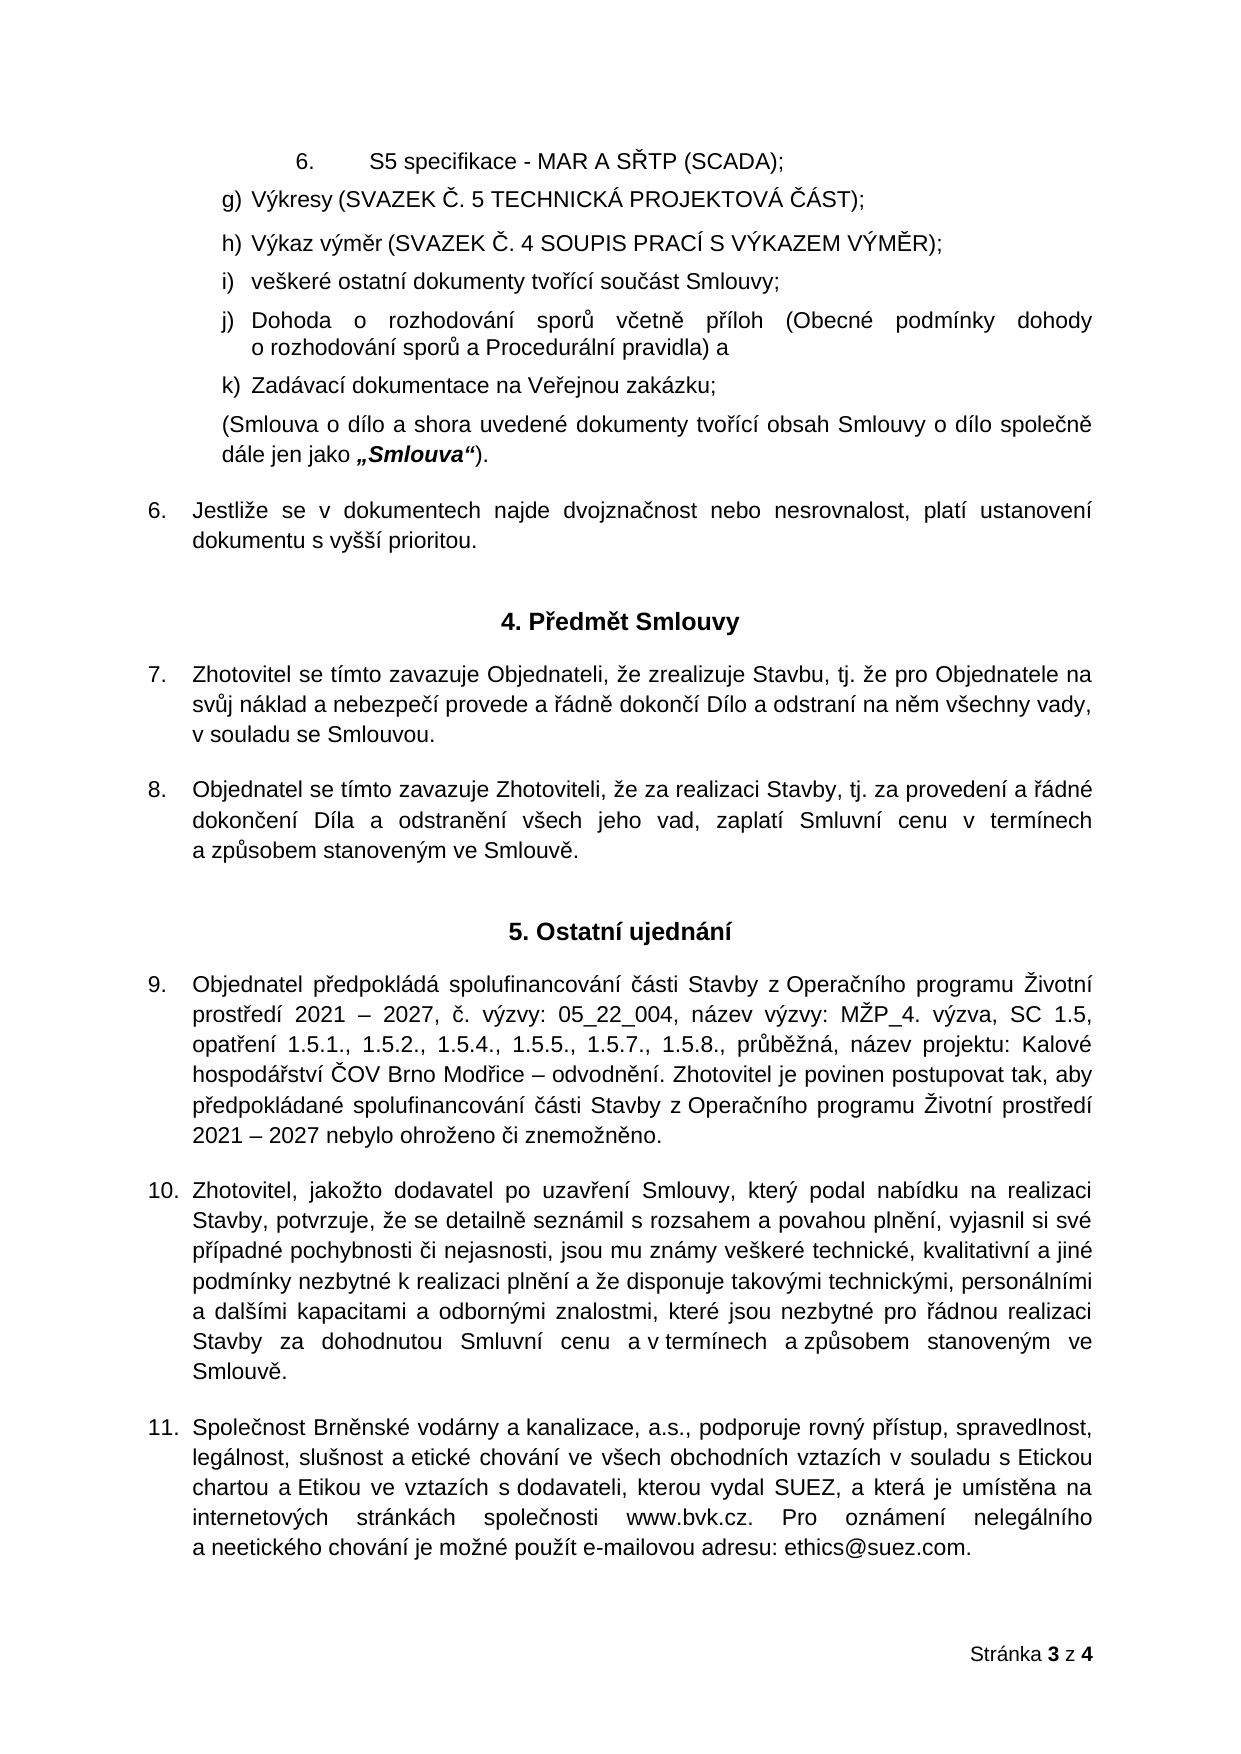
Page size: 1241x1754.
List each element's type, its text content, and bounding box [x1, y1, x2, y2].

text Jestliže se v dokumentech najde dvojznačnost nebo nesrovnalost, platí ustanovení dokumentu s vyšší prioritou. [148, 497, 1093, 553]
text Zadávací dokumentace na Veřejnou zakázku; [222, 372, 1093, 399]
text Zhotovitel se tímto zavazuje Objednateli, že zrealizuje Stavbu, tj. že pro Objednatele na svůj náklad a nebezpečí provede a řádně dokončí Dílo a odstraní na něm všechny vady, v souladu se Smlouvou. [148, 661, 1093, 748]
list (Smlouva o dílo a shora uvedené dokumenty tvořící obsah Smlouvy o dílo společně dále jen jako „Smlouva“). [222, 411, 1093, 468]
list 4. Předmět Smlouvy [148, 607, 1093, 636]
list 5. Ostatní ujednání [148, 917, 1093, 946]
text veškeré ostatní dokumenty tvořící součást Smlouvy; [222, 268, 1093, 295]
text Výkaz výměr (SVAZEK Č. 4 SOUPIS PRACÍ S VÝKAZEM VÝMĚR); [222, 229, 1093, 256]
text S5 specifikace - MAR A SŘTP (SCADA); [295, 148, 1093, 174]
text Objednatel se tímto zavazuje Zhotoviteli, že za realizaci Stavby, tj. za provedení a řádné dokončení Díla a odstranění všech jeho vad, zaplatí Smluvní cenu v termínech a způsobem stanoveným ve Smlouvě. [148, 776, 1093, 863]
text Společnost Brněnské vodárny a kanalizace, a.s., podporuje rovný přístup, spravedlnost, legálnost, slušnost a etické chování ve všech obchodních vztazích v souladu s Etickou chartou a Etikou ve vztazích s dodavateli, kterou vydal SUEZ, a která je umístěna na internetových stránkách společnosti www.bvk.cz. Pro oznámení nelegálního a neetického chování je možné použít e-mailovou adresu: ethics@suez.com. [148, 1413, 1093, 1561]
text Výkresy (SVAZEK Č. 5 TECHNICKÁ PROJEKTOVÁ ČÁST); [222, 186, 1093, 213]
text Objednatel předpokládá spolufinancování části Stavby z Operačního programu Životní prostředí 2021 – 2027, č. výzvy: 05_22_004, název výzvy: MŽP_4. výzva, SC 1.5, opatření 1.5.1., 1.5.2., 1.5.4., 1.5.5., 1.5.7., 1.5.8., průběžná, název projektu: Kalové hospodářství ČOV Brno Modřice – odvodnění. Zhotovitel je povinen postupovat tak, aby předpokládané spolufinancování části Stavby z Operačního programu Životní prostředí 2021 – 2027 nebylo ohroženo či znemožněno. [148, 971, 1093, 1148]
text Dohoda o rozhodování sporů včetně příloh (Obecné podmínky dohody o rozhodování sporů a Procedurální pravidla) a [222, 307, 1093, 360]
text Zhotovitel, jakožto dodavatel po uzavření Smlouvy, který podal nabídku na realizaci Stavby, potvrzuje, že se detailně seznámil s rozsahem a povahou plnění, vyjasnil si své případné pochybnosti či nejasnosti, jsou mu známy veškeré technické, kvalitativní a jiné podmínky nezbytné k realizaci plnění a že disponuje takovými technickými, personálními a dalšími kapacitami a odbornými znalostmi, které jsou nezbytné pro řádnou realizaci Stavby za dohodnutou Smluvní cenu a v termínech a způsobem stanoveným ve Smlouvě. [148, 1177, 1093, 1385]
